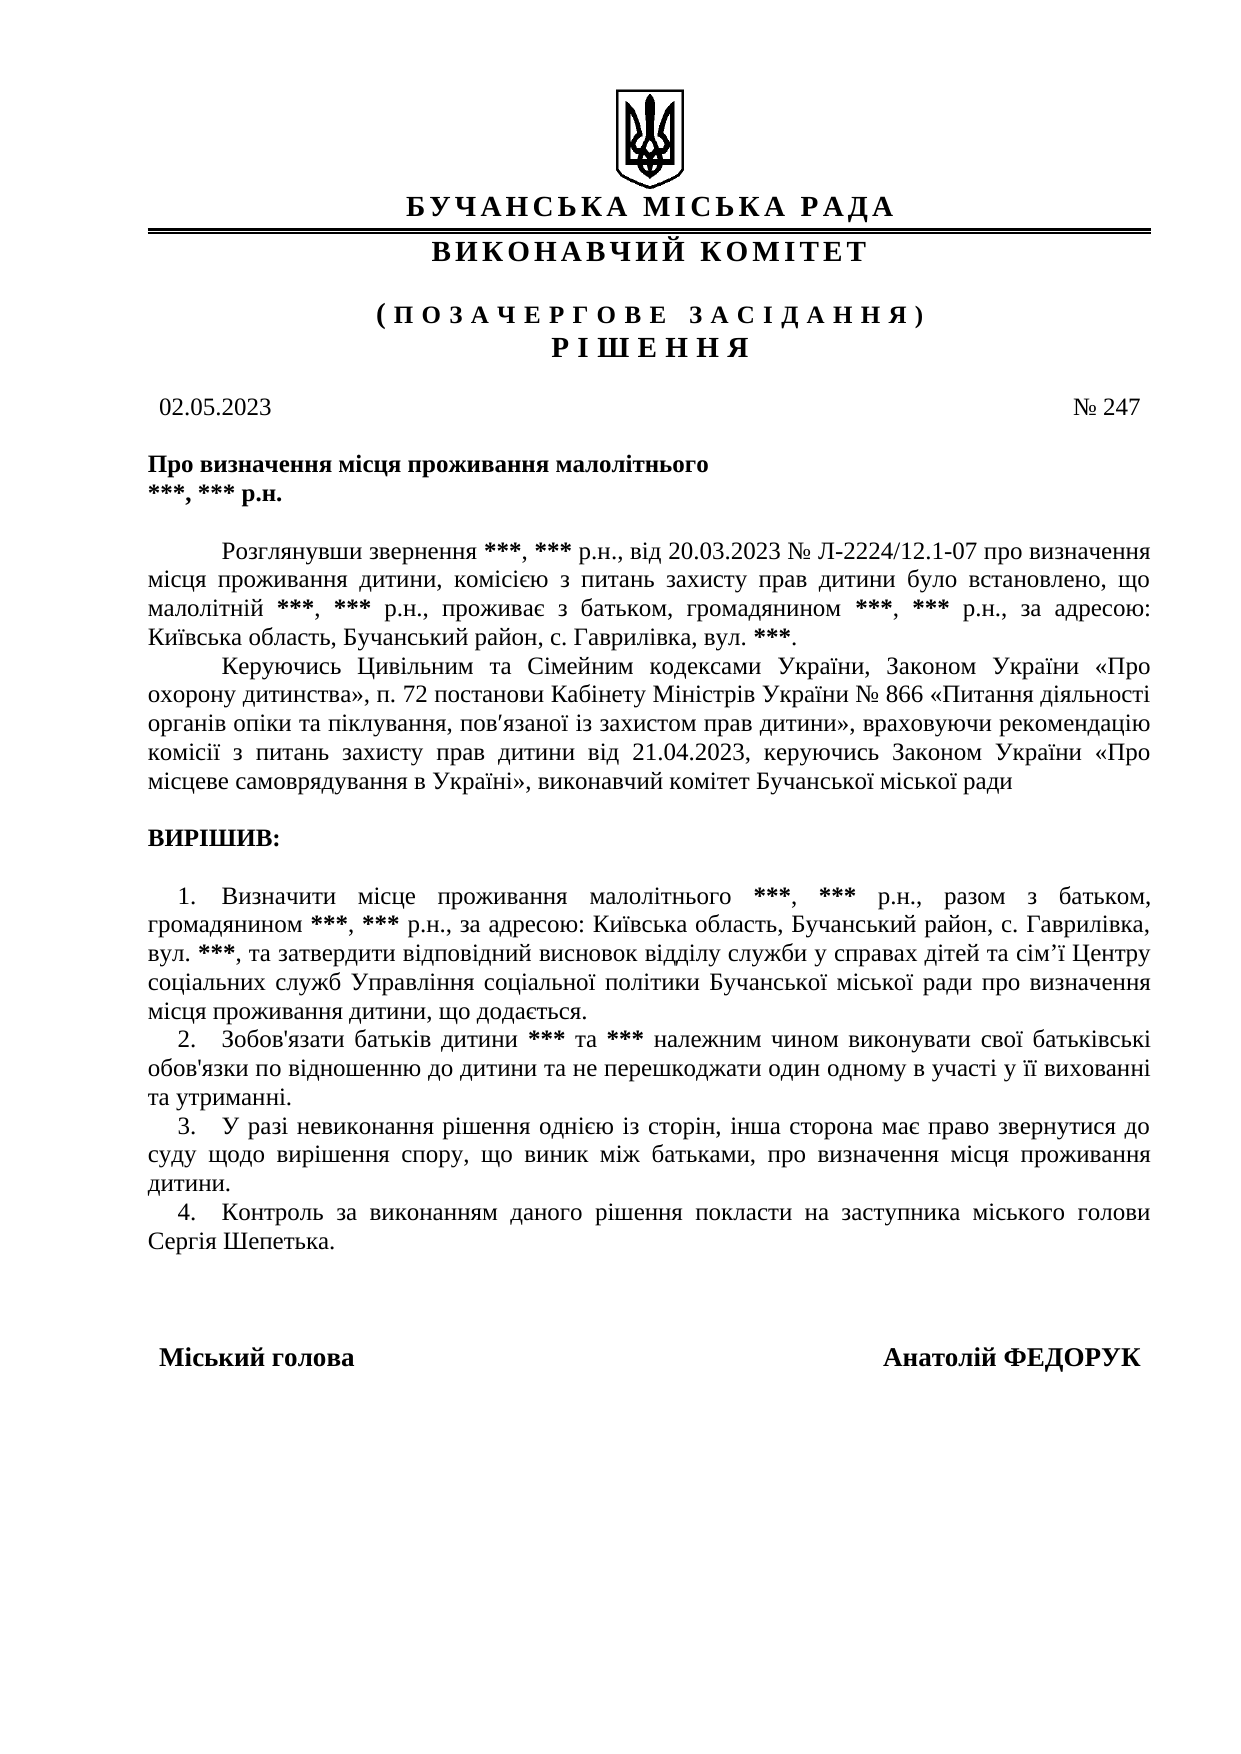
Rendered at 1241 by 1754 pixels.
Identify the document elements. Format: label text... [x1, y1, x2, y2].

list Контроль за виконанням даного рішення покласти на заступника міського голови Сергія Шепетька. [148, 1197, 1152, 1254]
text БУЧАНСЬКА МІСЬКА РАДА [148, 189, 1152, 223]
text (ПОЗАЧЕРГОВЕ ЗАСІДАННЯ) [148, 296, 1152, 330]
table_header № 247 [651, 392, 1152, 421]
list У разі невиконання рішення однією із сторін, інша сторона має право звернутися до суду щодо вирішення спору, що виник між батьками, про визначення місця проживання дитини. [148, 1111, 1152, 1197]
table_header Анатолій ФЕДОРУК [649, 1341, 1152, 1372]
table_header Міський голова [148, 1341, 649, 1372]
table_header 02.05.2023 [148, 392, 651, 421]
picture [614, 88, 685, 189]
text ***, *** р.н. [148, 478, 797, 507]
text ВИРІШИВ: [148, 823, 1152, 852]
list Зобов'язати батьків дитини *** та *** належним чином виконувати свої батьківські обов'язки по відношенню до дитини та не перешкоджати один одному в участі у її вихованні та утриманні. [148, 1024, 1152, 1111]
text Про визначення місця проживання малолітнього [148, 449, 797, 478]
list Визначити місце проживання малолітнього ***, *** р.н., разом з батьком, громадянином ***, *** р.н., за адресою: Київська область, Бучанський район, с. Гаврилівка, вул. ***, та затвердити відповідний висновок відділу служби у справах дітей та сім’ї Центру соціальних служб Управління соціальної політики Бучанської міської ради про визначення місця проживання дитини, що додається. [148, 881, 1152, 1024]
text Керуючись Цивільним та Сімейним кодексами України, Законом України «Про охорону дитинства», п. 72 постанови Кабінету Міністрів України № 866 «Питання діяльності органів опіки та піклування, пов′язаної із захистом прав дитини», враховуючи рекомендацію комісії з питань захисту прав дитини від 21.04.2023, керуючись Законом України «Про місцеве самоврядування в Україні», виконавчий комітет Бучанської міської ради [148, 651, 1152, 794]
text РІШЕННЯ [148, 330, 1152, 363]
text Розглянувши звернення ***, *** р.н., від 20.03.2023 № Л-2224/12.1-07 про визначення місця проживання дитини, комісією з питань захисту прав дитини було встановлено, що малолітній ***, *** р.н., проживає з батьком, громадянином ***, *** р.н., за адресою: Київська область, Бучанський район, с. Гаврилівка, вул. ***. [148, 536, 1152, 651]
table_header ВИКОНАВЧИЙ КОМІТЕТ [148, 234, 1151, 296]
